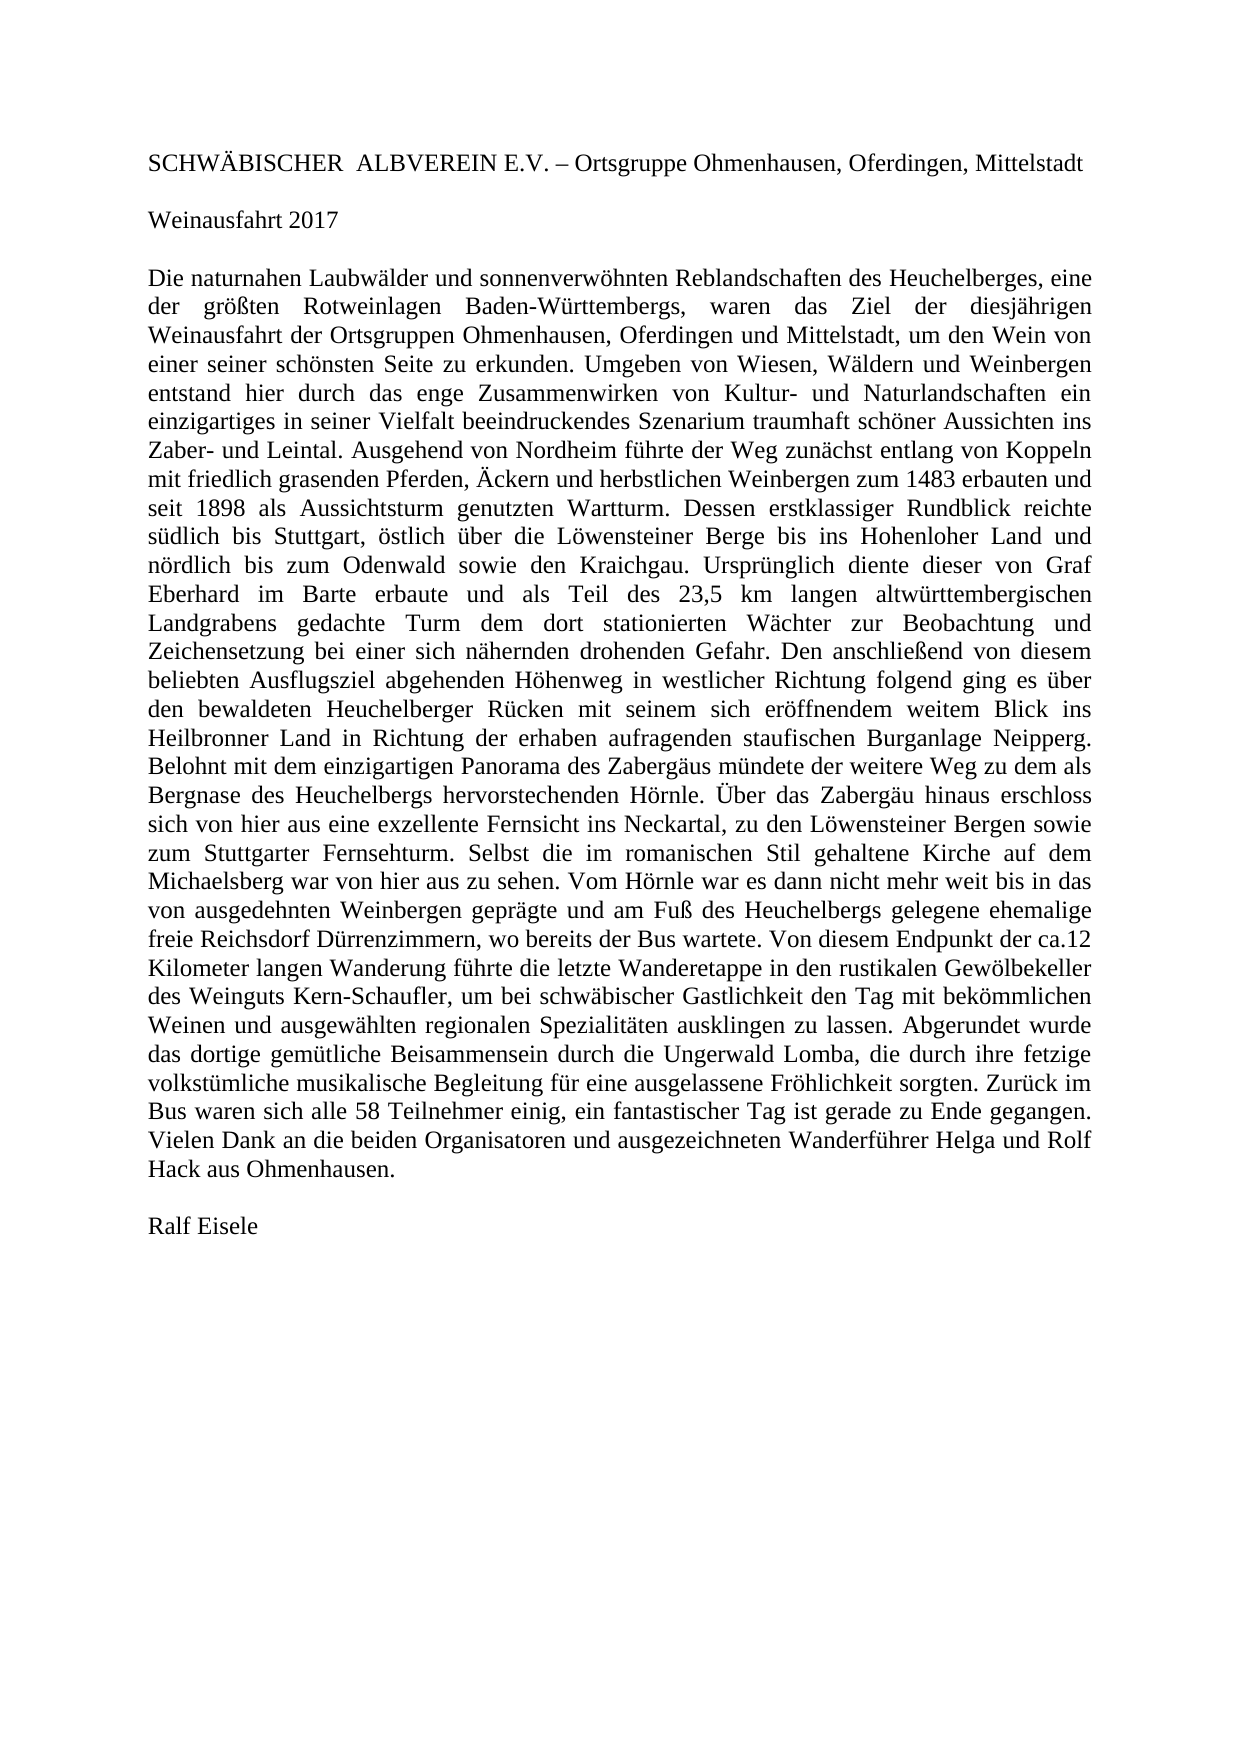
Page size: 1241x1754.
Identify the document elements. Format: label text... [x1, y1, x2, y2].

text Weinausfahrt 2017 [148, 205, 1093, 234]
text Ralf Eisele [148, 1211, 1093, 1240]
text SCHWÄBISCHER ALBVEREIN E.V. – Ortsgruppe Ohmenhausen, Oferdingen, Mittelstadt [148, 148, 1093, 176]
text Die naturnahen Laubwälder und sonnenverwöhnten Reblandschaften des Heuchelberges, eine der größten Rotweinlagen Baden-Württembergs, waren das Ziel der diesjährigen Weinausfahrt der Ortsgruppen Ohmenhausen, Oferdingen und Mittelstadt, um den Wein von einer seiner schönsten Seite zu erkunden. Umgeben von Wiesen, Wäldern und Weinbergen entstand hier durch das enge Zusammenwirken von Kultur- und Naturlandschaften ein einzigartiges in seiner Vielfalt beeindruckendes Szenarium traumhaft schöner Aussichten ins Zaber- und Leintal. Ausgehend von Nordheim führte der Weg zunächst entlang von Koppeln mit friedlich grasenden Pferden, Äckern und herbstlichen Weinbergen zum 1483 erbauten und seit 1898 als Aussichtsturm genutzten Wartturm. Dessen erstklassiger Rundblick reichte südlich bis Stuttgart, östlich über die Löwensteiner Berge bis ins Hohenloher Land und nördlich bis zum Odenwald sowie den Kraichgau. Ursprünglich diente dieser von Graf Eberhard im Barte erbaute und als Teil des 23,5 km langen altwürttembergischen Landgrabens gedachte Turm dem dort stationierten Wächter zur Beobachtung und Zeichensetzung bei einer sich nähernden drohenden Gefahr. Den anschließend von diesem beliebten Ausflugsziel abgehenden Höhenweg in westlicher Richtung folgend ging es über den bewaldeten Heuchelberger Rücken mit seinem sich eröffnendem weitem Blick ins Heilbronner Land in Richtung der erhaben aufragenden staufischen Burganlage Neipperg. Belohnt mit dem einzigartigen Panorama des Zabergäus mündete der weitere Weg zu dem als Bergnase des Heuchelbergs hervorstechenden Hörnle. Über das Zabergäu hinaus erschloss sich von hier aus eine exzellente Fernsicht ins Neckartal, zu den Löwensteiner Bergen sowie zum Stuttgarter Fernsehturm. Selbst die im romanischen Stil gehaltene Kirche auf dem Michaelsberg war von hier aus zu sehen. Vom Hörnle war es dann nicht mehr weit bis in das von ausgedehnten Weinbergen geprägte und am Fuß des Heuchelbergs gelegene ehemalige freie Reichsdorf Dürrenzimmern, wo bereits der Bus wartete. Von diesem Endpunkt der ca.12 Kilometer langen Wanderung führte die letzte Wanderetappe in den rustikalen Gewölbekeller des Weinguts Kern-Schaufler, um bei schwäbischer Gastlichkeit den Tag mit bekömmlichen Weinen und ausgewählten regionalen Spezialitäten ausklingen zu lassen. Abgerundet wurde das dortige gemütliche Beisammensein durch die Ungerwald Lomba, die durch ihre fetzige volkstümliche musikalische Begleitung für eine ausgelassene Fröhlichkeit sorgten. Zurück im Bus waren sich alle 58 Teilnehmer einig, ein fantastischer Tag ist gerade zu Ende gegangen. Vielen Dank an die beiden Organisatoren und ausgezeichneten Wanderführer Helga und Rolf Hack aus Ohmenhausen. [148, 263, 1093, 1183]
